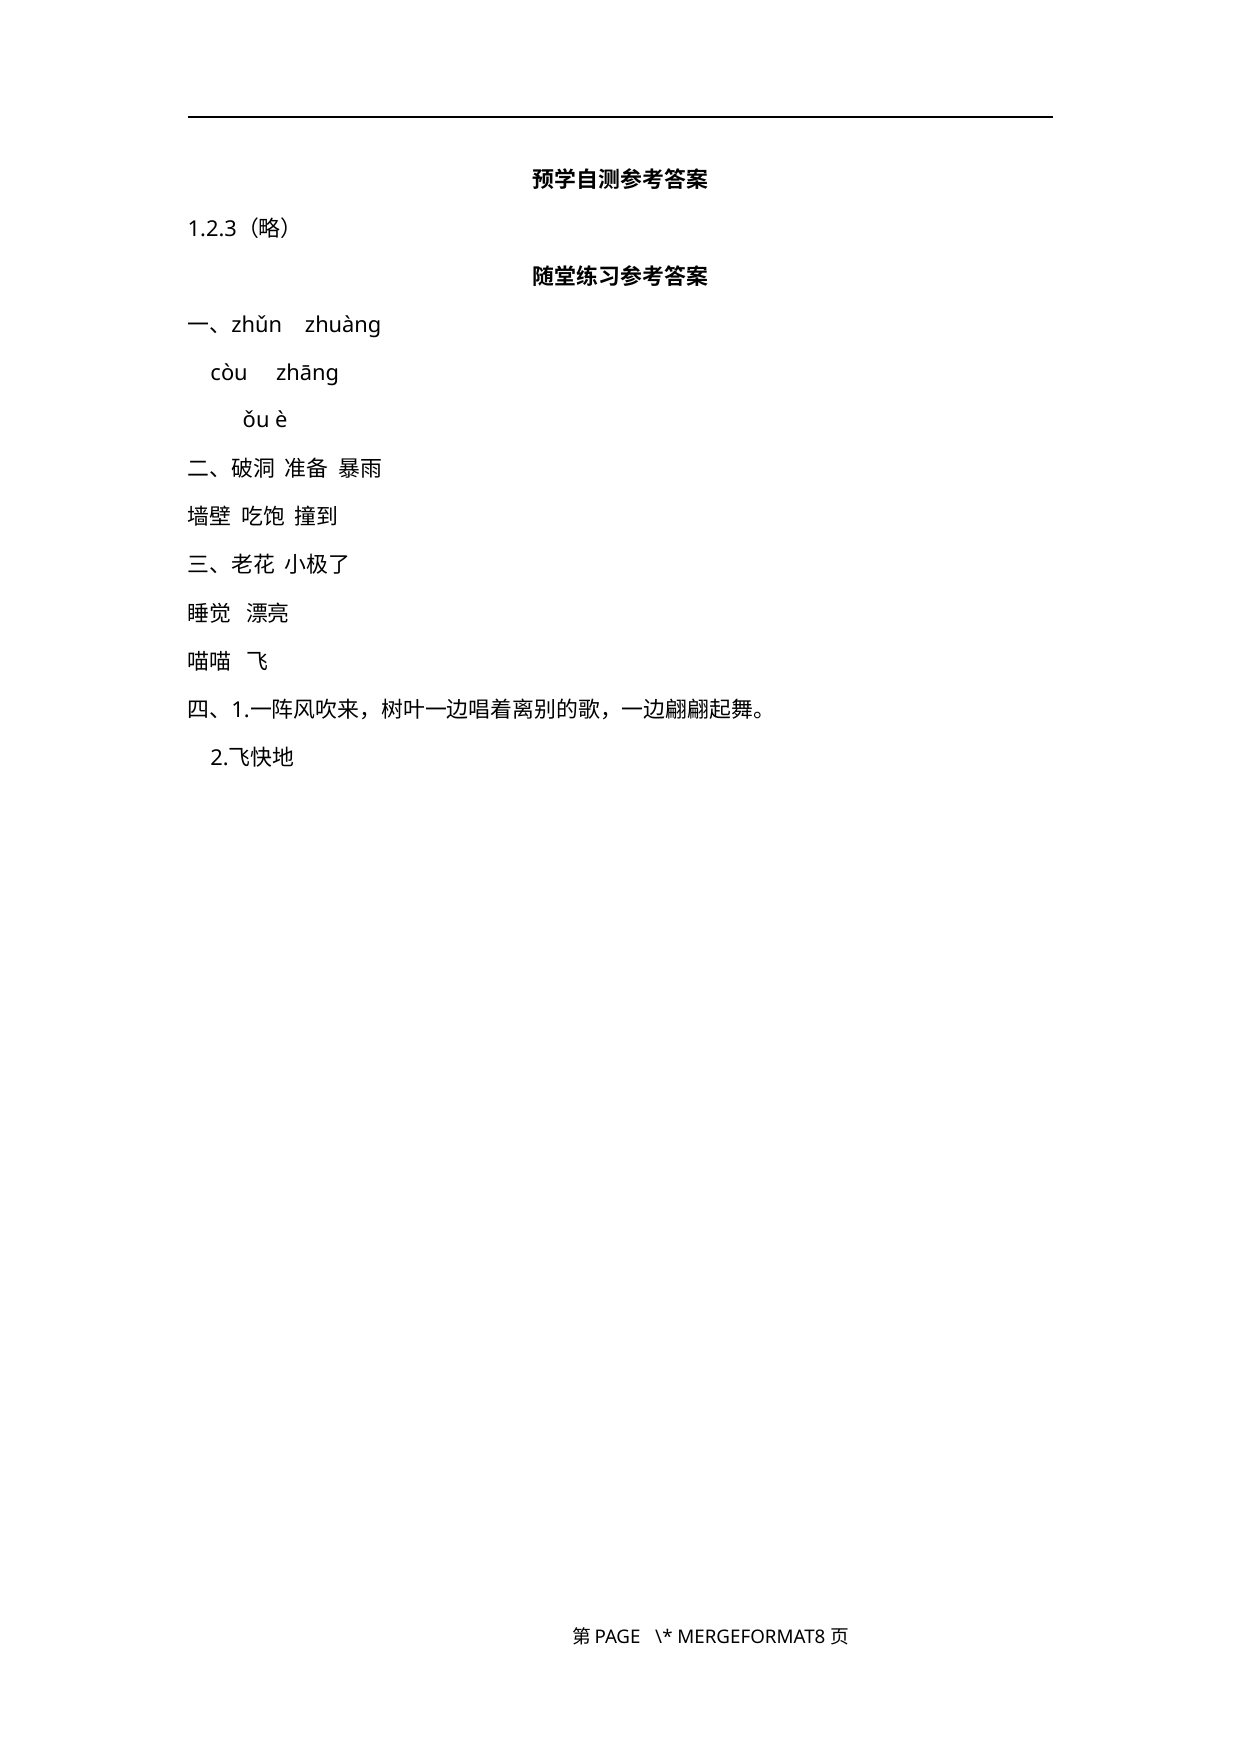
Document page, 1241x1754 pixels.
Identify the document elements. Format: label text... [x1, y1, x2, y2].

text còu zhāng [187, 355, 1053, 388]
text ǒu è [187, 403, 1053, 435]
text 2.飞快地 [187, 740, 1053, 773]
text 喵喵 飞 [187, 643, 1053, 676]
text 随堂练习参考答案 [187, 259, 1053, 291]
text 四、1.一阵风吹来，树叶一边唱着离别的歌，一边翩翩起舞。 [187, 692, 1053, 724]
text 墙壁 吃饱 撞到 [187, 498, 1053, 531]
text 睡觉 漂亮 [187, 595, 1053, 628]
text 二、破洞 准备 暴雨 [187, 450, 1053, 483]
text 三、老花 小极了 [187, 547, 1053, 579]
text 预学自测参考答案 [187, 162, 1053, 194]
text 1.2.3（略） [187, 210, 1053, 243]
text 一、zhǔn zhuàng [187, 307, 1053, 339]
